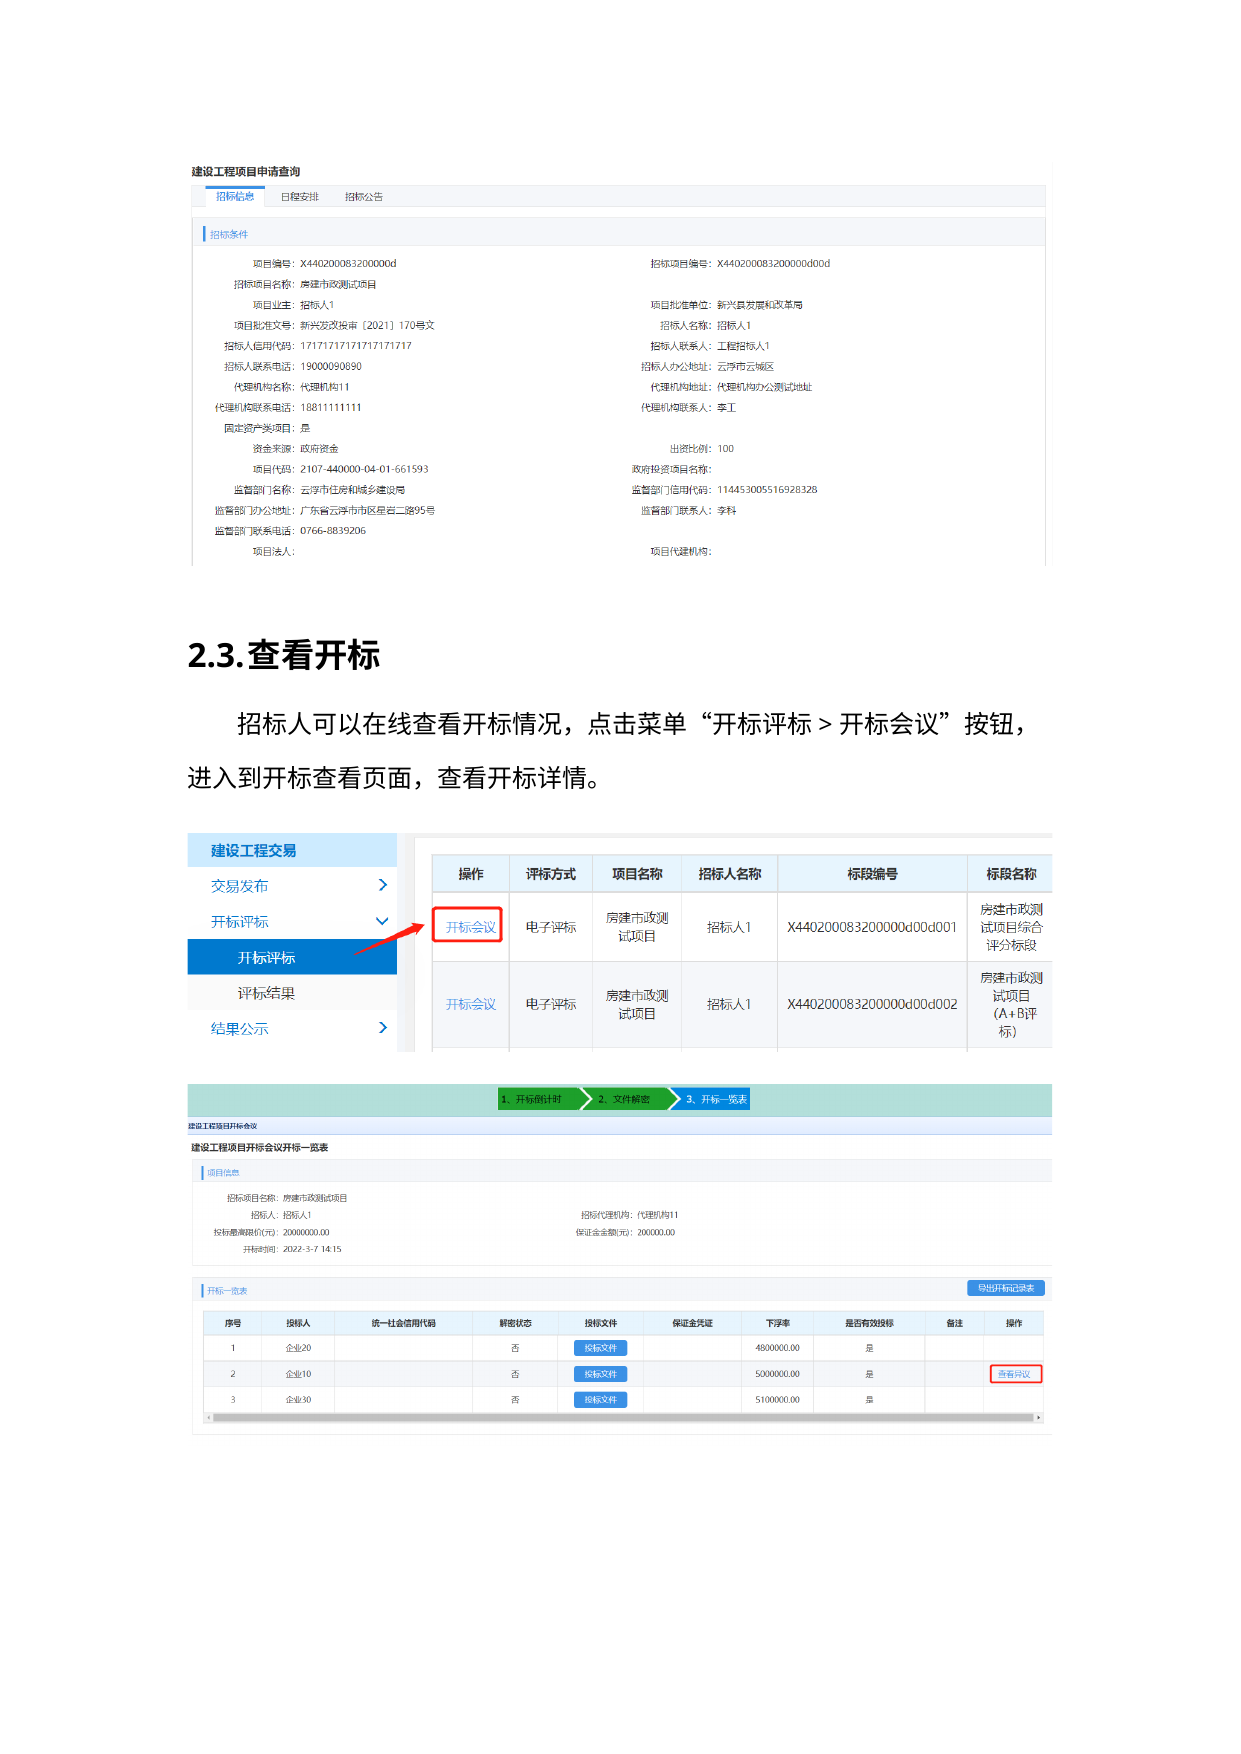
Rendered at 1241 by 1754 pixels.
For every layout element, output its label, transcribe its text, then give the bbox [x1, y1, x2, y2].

picture [187, 1084, 1053, 1446]
picture [187, 833, 1053, 1052]
subtitle 查看开标 [187, 628, 1053, 677]
text 招标人可以在线查看开标情况，点击菜单“开标评标 > 开标会议”按钮，进入到开标查看页面，查看开标详情。 [187, 704, 1053, 795]
picture [187, 162, 1053, 566]
